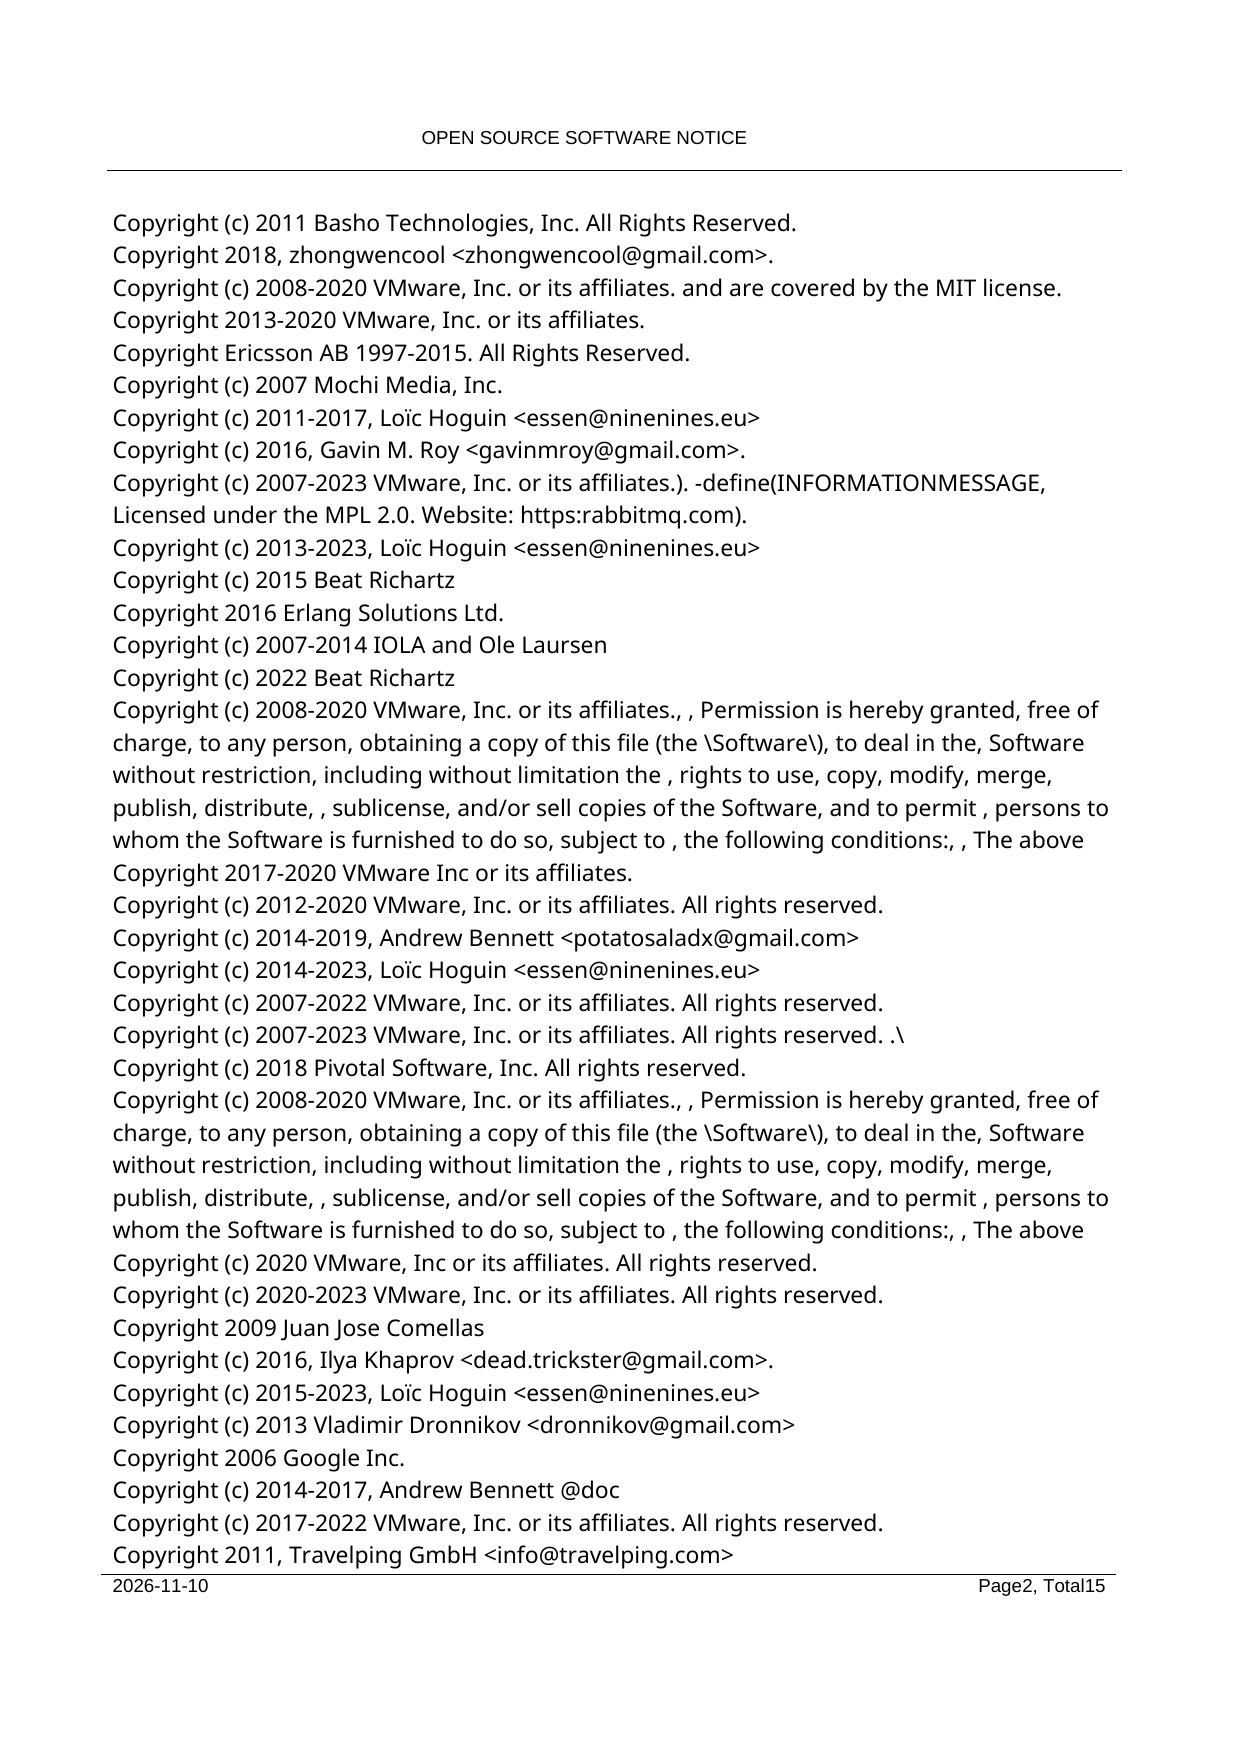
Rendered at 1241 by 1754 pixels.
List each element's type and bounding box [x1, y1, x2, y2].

text [112, 206, 1128, 1571]
